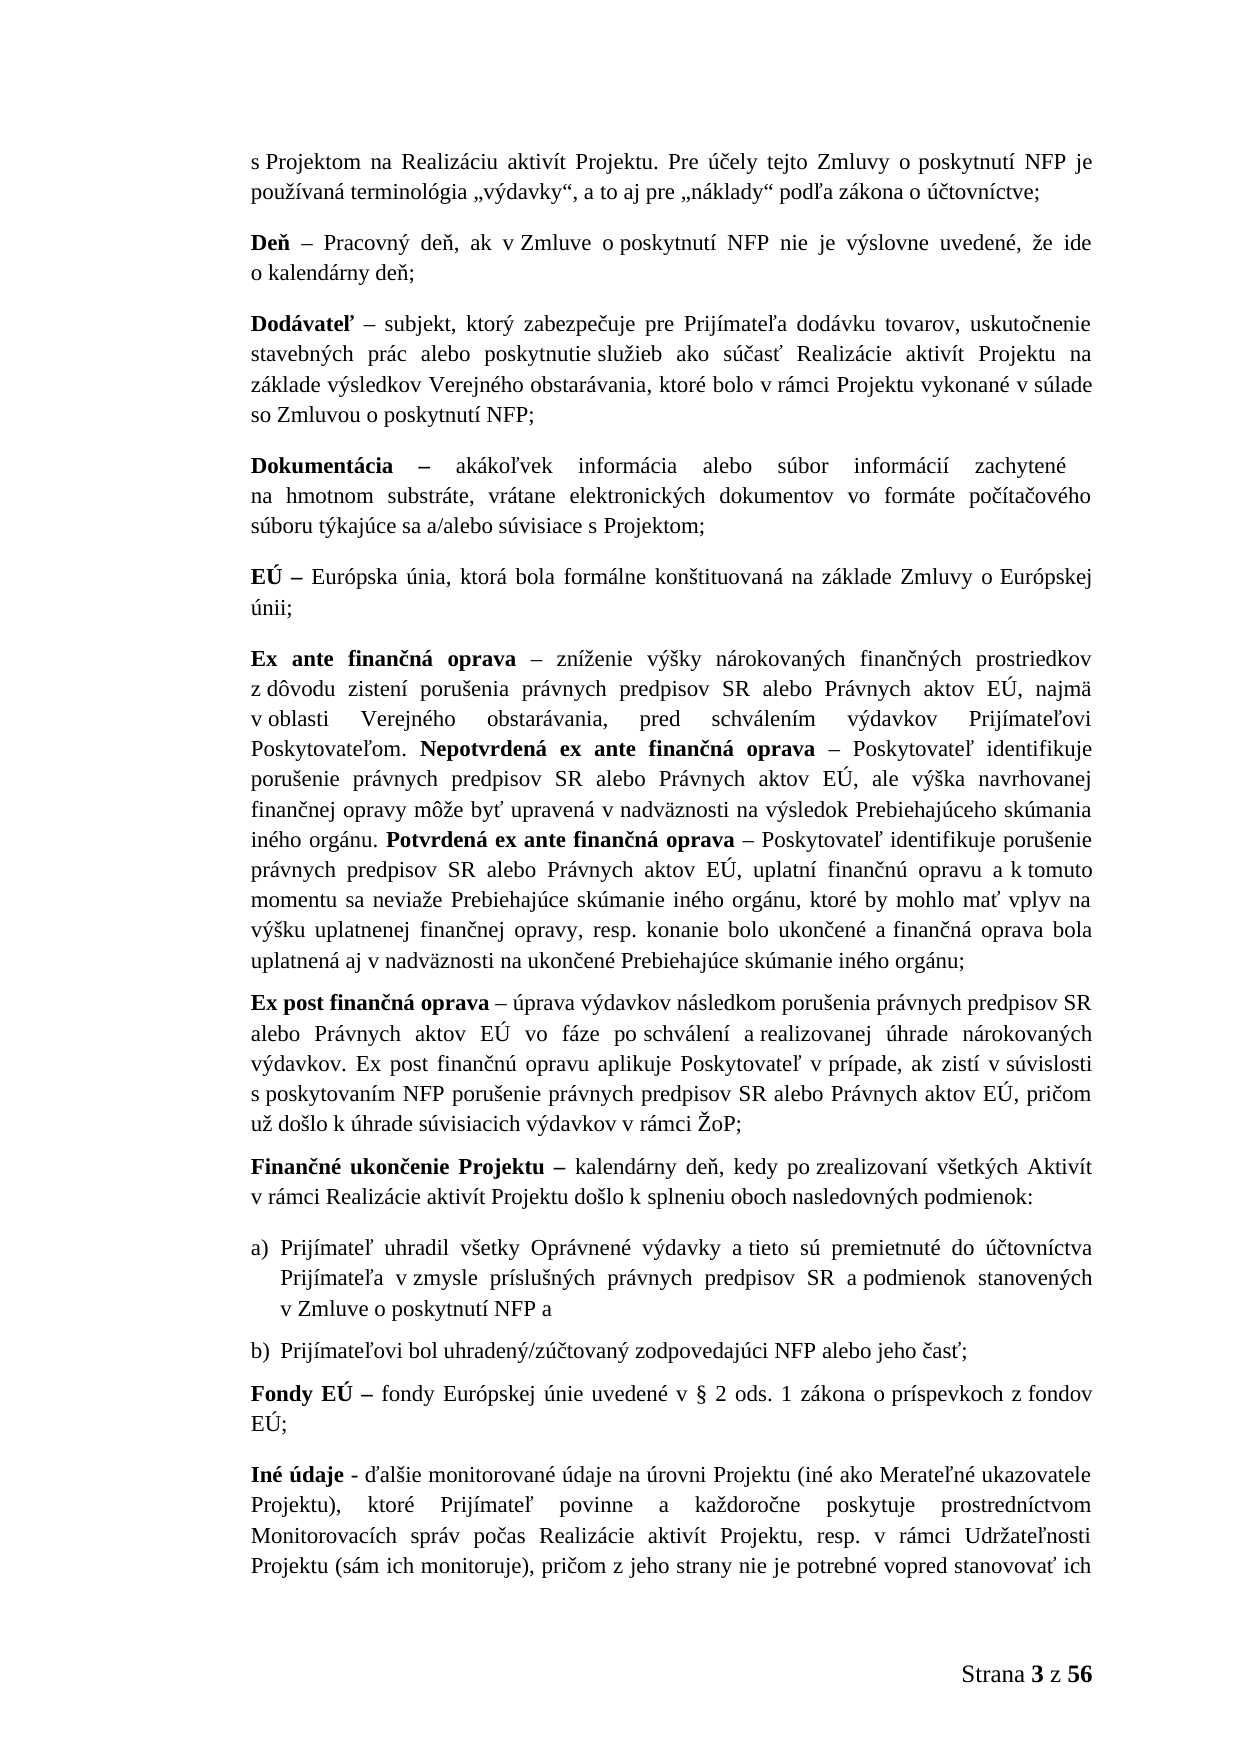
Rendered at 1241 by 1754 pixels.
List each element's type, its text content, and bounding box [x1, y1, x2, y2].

text Finančné ukončenie Projektu – kalendárny deň, kedy po zrealizovaní všetkých Aktivít v rámci Realizácie aktivít Projektu došlo k splneniu oboch nasledovných podmienok: [251, 1153, 1092, 1209]
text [251, 148, 1092, 204]
text EÚ – Európska únia, ktorá bola formálne konštituovaná na základe Zmluvy o Európskej únii; [251, 563, 1092, 620]
text Deň – Pracovný deň, ak v Zmluve o poskytnutí NFP nie je výslovne uvedené, že ide o kalendárny deň; [251, 229, 1092, 286]
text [251, 1461, 1092, 1578]
list Prijímateľ uhradil všetky Oprávnené výdavky a tieto sú premietnuté do účtovníctva Prijímateľa v zmysle príslušných právnych predpisov SR a podmienok stanovených v Zmluve o poskytnutí NFP a [251, 1234, 1092, 1321]
text Fondy EÚ – fondy Európskej únie uvedené v § 2 ods. 1 zákona o príspevkoch z fondov EÚ; [251, 1380, 1092, 1437]
list Prijímateľovi bol uhradený/zúčtovaný zodpovedajúci NFP alebo jeho časť; [251, 1337, 1092, 1364]
text Dodávateľ – subjekt, ktorý zabezpečuje pre Prijímateľa dodávku tovarov, uskutočnenie stavebných prác alebo poskytnutie služieb ako súčasť Realizácie aktivít Projektu na základe výsledkov Verejného obstarávania, ktoré bolo v rámci Projektu vykonané v súlade so Zmluvou o poskytnutí NFP; [251, 310, 1092, 427]
text Dokumentácia – akákoľvek informácia alebo súbor informácií zachytené na hmotnom substráte, vrátane elektronických dokumentov vo formáte počítačového súboru týkajúce sa a/alebo súvisiace s Projektom; [251, 452, 1092, 539]
text Ex post finančná oprava – úprava výdavkov následkom porušenia právnych predpisov SR alebo Právnych aktov EÚ vo fáze po schválení a realizovanej úhrade nárokovaných výdavkov. Ex post finančnú opravu aplikuje Poskytovateľ v prípade, ak zistí v súvislosti s poskytovaním NFP porušenie právnych predpisov SR alebo Právnych aktov EÚ, pričom už došlo k úhrade súvisiacich výdavkov v rámci ŽoP; [251, 989, 1092, 1137]
text Ex ante finančná oprava – zníženie výšky nárokovaných finančných prostriedkov z dôvodu zistení porušenia právnych predpisov SR alebo Právnych aktov EÚ, najmä v oblasti Verejného obstarávania, pred schválením výdavkov Prijímateľovi Poskytovateľom. Nepotvrdená ex ante finančná oprava – Poskytovateľ identifikuje porušenie právnych predpisov SR alebo Právnych aktov EÚ, ale výška navrhovanej finančnej opravy môže byť upravená v nadväznosti na výsledok Prebiehajúceho skúmania iného orgánu. Potvrdená ex ante finančná oprava – Poskytovateľ identifikuje porušenie právnych predpisov SR alebo Právnych aktov EÚ, uplatní finančnú opravu a k tomuto momentu sa neviaže Prebiehajúce skúmanie iného orgánu, ktoré by mohlo mať vplyv na výšku uplatnenej finančnej opravy, resp. konanie bolo ukončené a finančná oprava bola uplatnená aj v nadväznosti na ukončené Prebiehajúce skúmanie iného orgánu; [251, 644, 1092, 973]
